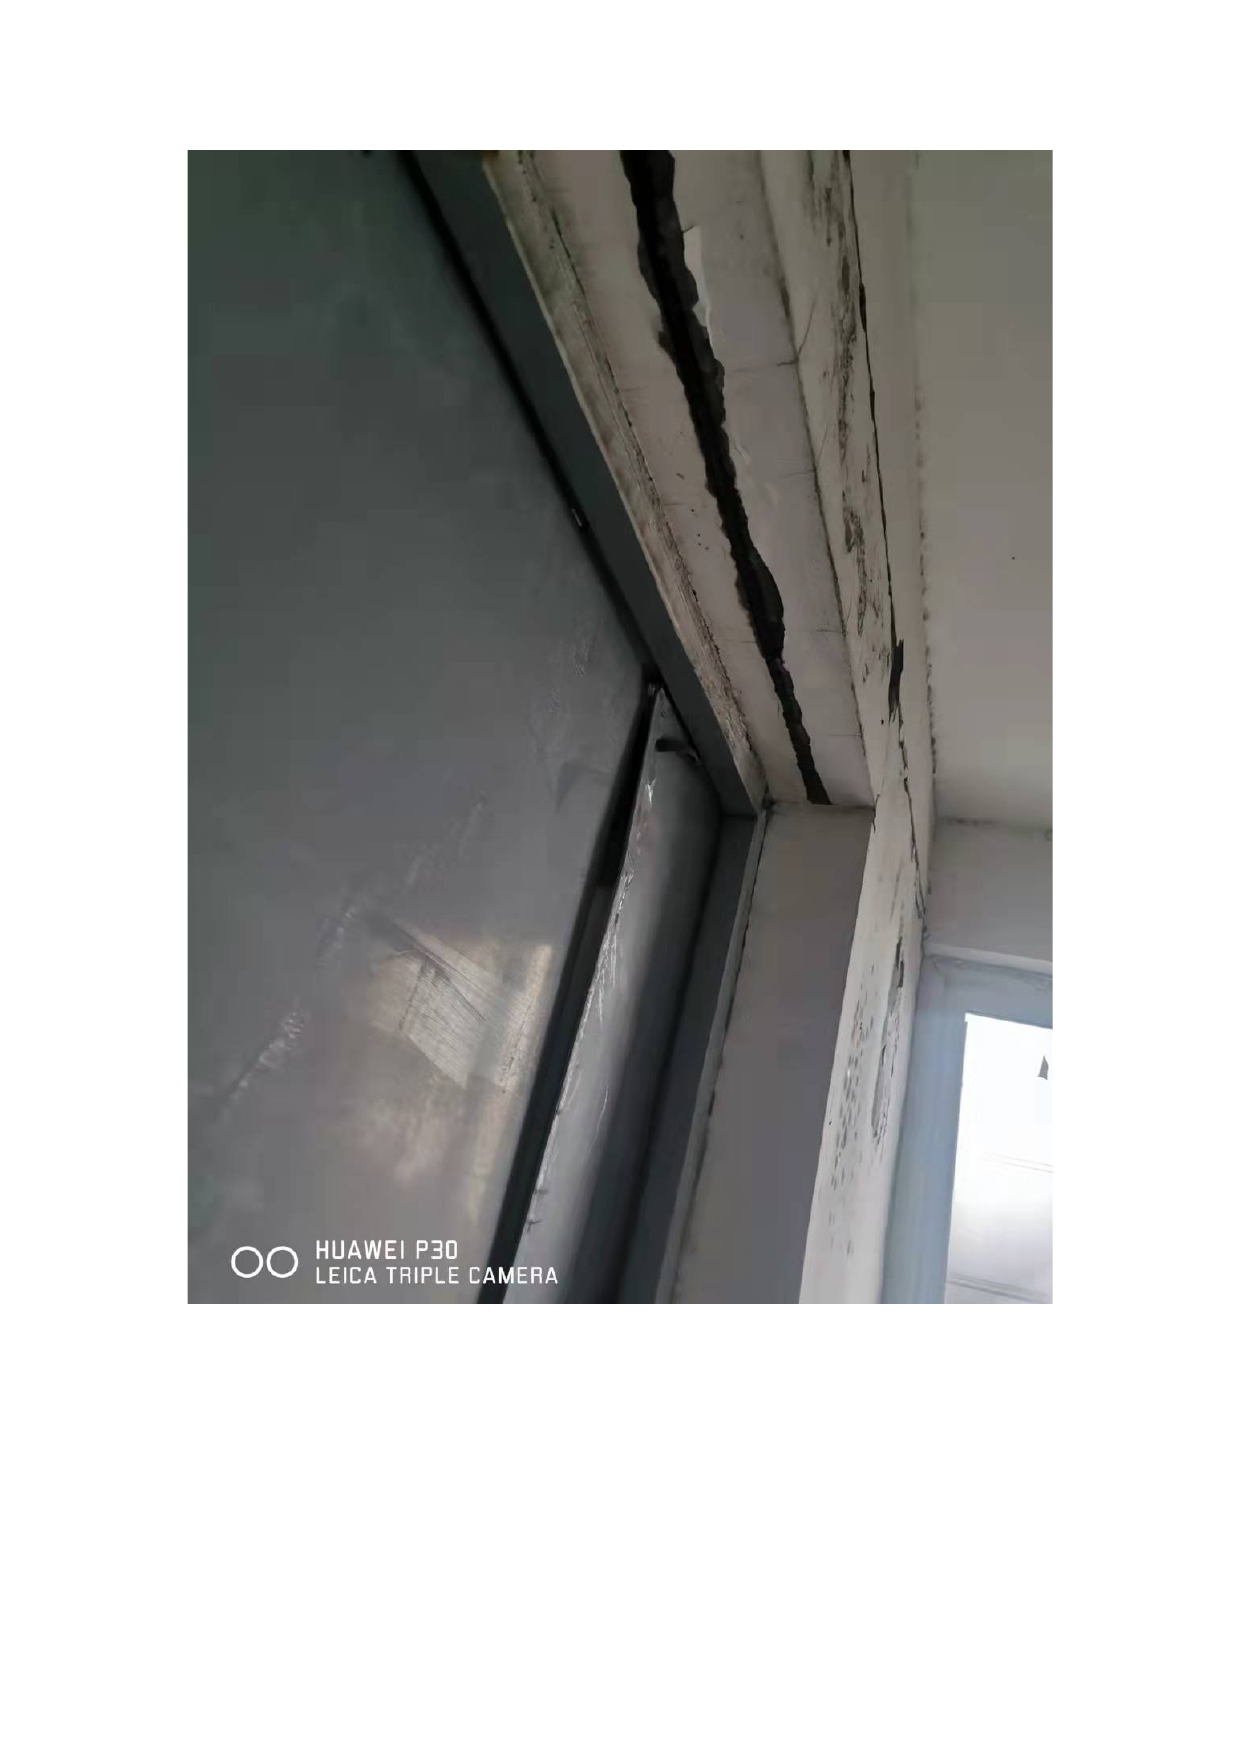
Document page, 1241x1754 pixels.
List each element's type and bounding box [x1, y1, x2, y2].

picture [187, 150, 1053, 1304]
